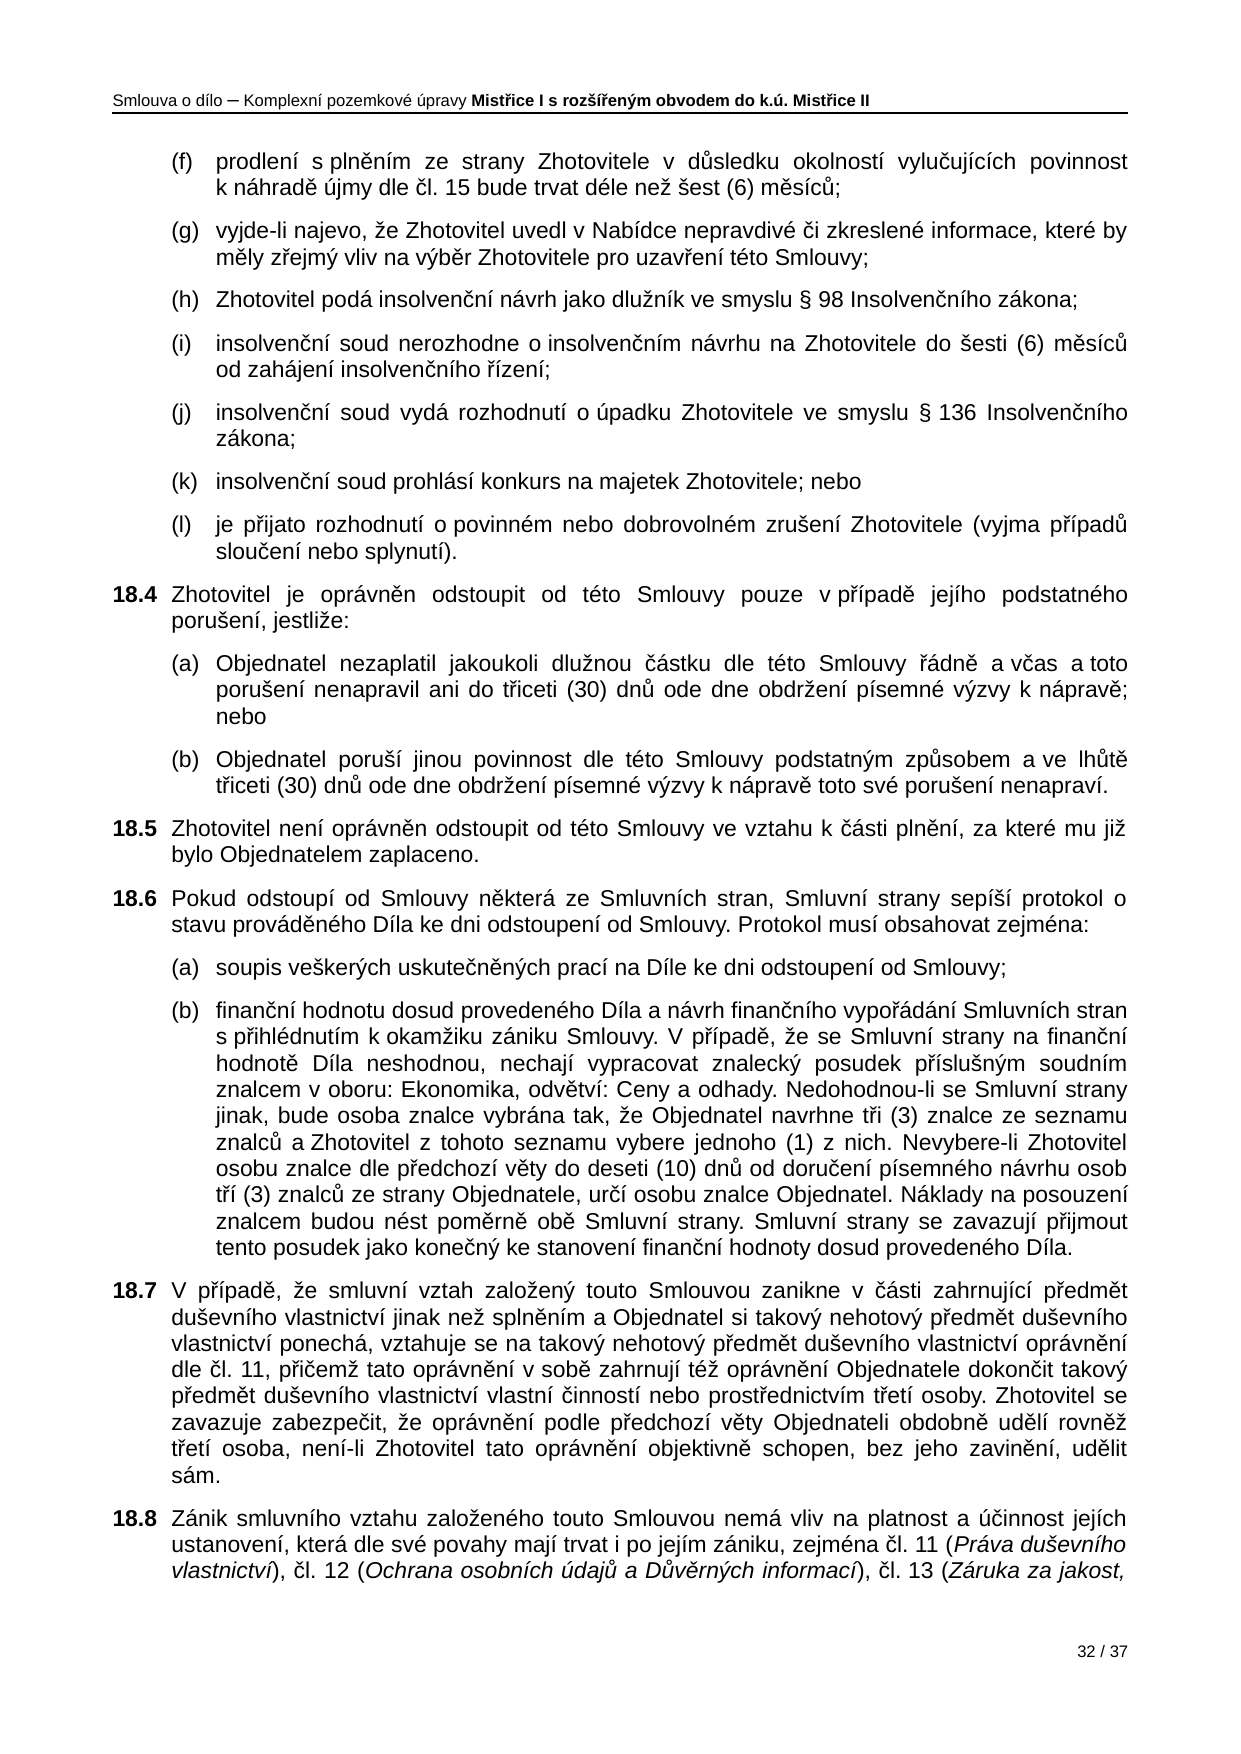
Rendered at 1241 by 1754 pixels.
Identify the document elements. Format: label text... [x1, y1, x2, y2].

text Objednatel poruší jinou povinnost dle této Smlouvy podstatným způsobem a ve lhůtě třiceti (30) dnů ode dne obdržení písemné výzvy k nápravě toto své porušení nenapraví. [171, 746, 1128, 798]
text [112, 1504, 1128, 1584]
list finanční hodnotu dosud provedeného Díla a návrh finančního vypořádání Smluvních stran s přihlédnutím k okamžiku zániku Smlouvy. V případě, že se Smluvní strany na finanční hodnotě Díla neshodnou, nechají vypracovat znalecký posudek příslušným soudním znalcem v oboru: Ekonomika, odvětví: Ceny a odhady. Nedohodnou-li se Smluvní strany jinak, bude osoba znalce vybrána tak, že Objednatel navrhne tři (3) znalce ze seznamu znalců a Zhotovitel z tohoto seznamu vybere jednoho (1) z nich. Nevybere-li Zhotovitel osobu znalce dle předchozí věty do deseti (10) dnů od doručení písemného návrhu osob tří (3) znalců ze strany Objednatele, určí osobu znalce Objednatel. Náklady na posouzení znalcem budou nést poměrně obě Smluvní strany. Smluvní strany se zavazují přijmout tento posudek jako konečný ke stanovení finanční hodnoty dosud provedeného Díla. [171, 997, 1128, 1260]
text insolvenční soud nerozhodne o insolvenčním návrhu na Zhotovitele do šesti (6) měsíců od zahájení insolvenčního řízení; [171, 329, 1128, 382]
text prodlení s plněním ze strany Zhotovitele v důsledku okolností vylučujících povinnost k náhradě újmy dle čl. 15 bude trvat déle než šest (6) měsíců; [171, 148, 1128, 200]
list Objednatel nezaplatil jakoukoli dlužnou částku dle této Smlouvy řádně a včas a toto porušení nenapravil ani do třiceti (30) dnů ode dne obdržení písemné výzvy k nápravě; nebo [171, 650, 1128, 729]
list soupis veškerých uskutečněných prací na Díle ke dni odstoupení od Smlouvy; [171, 954, 1128, 980]
text vyjde-li najevo, že Zhotovitel uvedl v Nabídce nepravdivé či zkreslené informace, které by měly zřejmý vliv na výběr Zhotovitele pro uzavření této Smlouvy; [171, 217, 1128, 270]
text Zhotovitel není oprávněn odstoupit od této Smlouvy ve vztahu k části plnění, za které mu již bylo Objednatelem zaplaceno. [112, 815, 1128, 868]
text Zhotovitel podá insolvenční návrh jako dlužník ve smyslu § 98 Insolvenčního zákona; [171, 286, 1128, 313]
text je přijato rozhodnutí o povinném nebo dobrovolném zrušení Zhotovitele (vyjma případů sloučení nebo splynutí). [171, 511, 1128, 564]
text Pokud odstoupí od Smlouvy některá ze Smluvních stran, Smluvní strany sepíší protokol o stavu prováděného Díla ke dni odstoupení od Smlouvy. Protokol musí obsahovat zejména: [112, 884, 1128, 937]
text insolvenční soud vydá rozhodnutí o úpadku Zhotovitele ve smyslu § 136 Insolvenčního zákona; [171, 399, 1128, 452]
text Zhotovitel je oprávněn odstoupit od této Smlouvy pouze v případě jejího podstatného porušení, jestliže: [112, 581, 1128, 633]
text insolvenční soud prohlásí konkurs na majetek Zhotovitele; nebo [171, 468, 1128, 494]
text V případě, že smluvní vztah založený touto Smlouvou zanikne v části zahrnující předmět duševního vlastnictví jinak než splněním a Objednatel si takový nehotový předmět duševního vlastnictví ponechá, vztahuje se na takový nehotový předmět duševního vlastnictví oprávnění dle čl. 11, přičemž tato oprávnění v sobě zahrnují též oprávnění Objednatele dokončit takový předmět duševního vlastnictví vlastní činností nebo prostřednictvím třetí osoby. Zhotovitel se zavazuje zabezpečit, že oprávnění podle předchozí věty Objednateli obdobně udělí rovněž třetí osoba, není-li Zhotovitel tato oprávnění objektivně schopen, bez jeho zavinění, udělit sám. [112, 1277, 1128, 1488]
